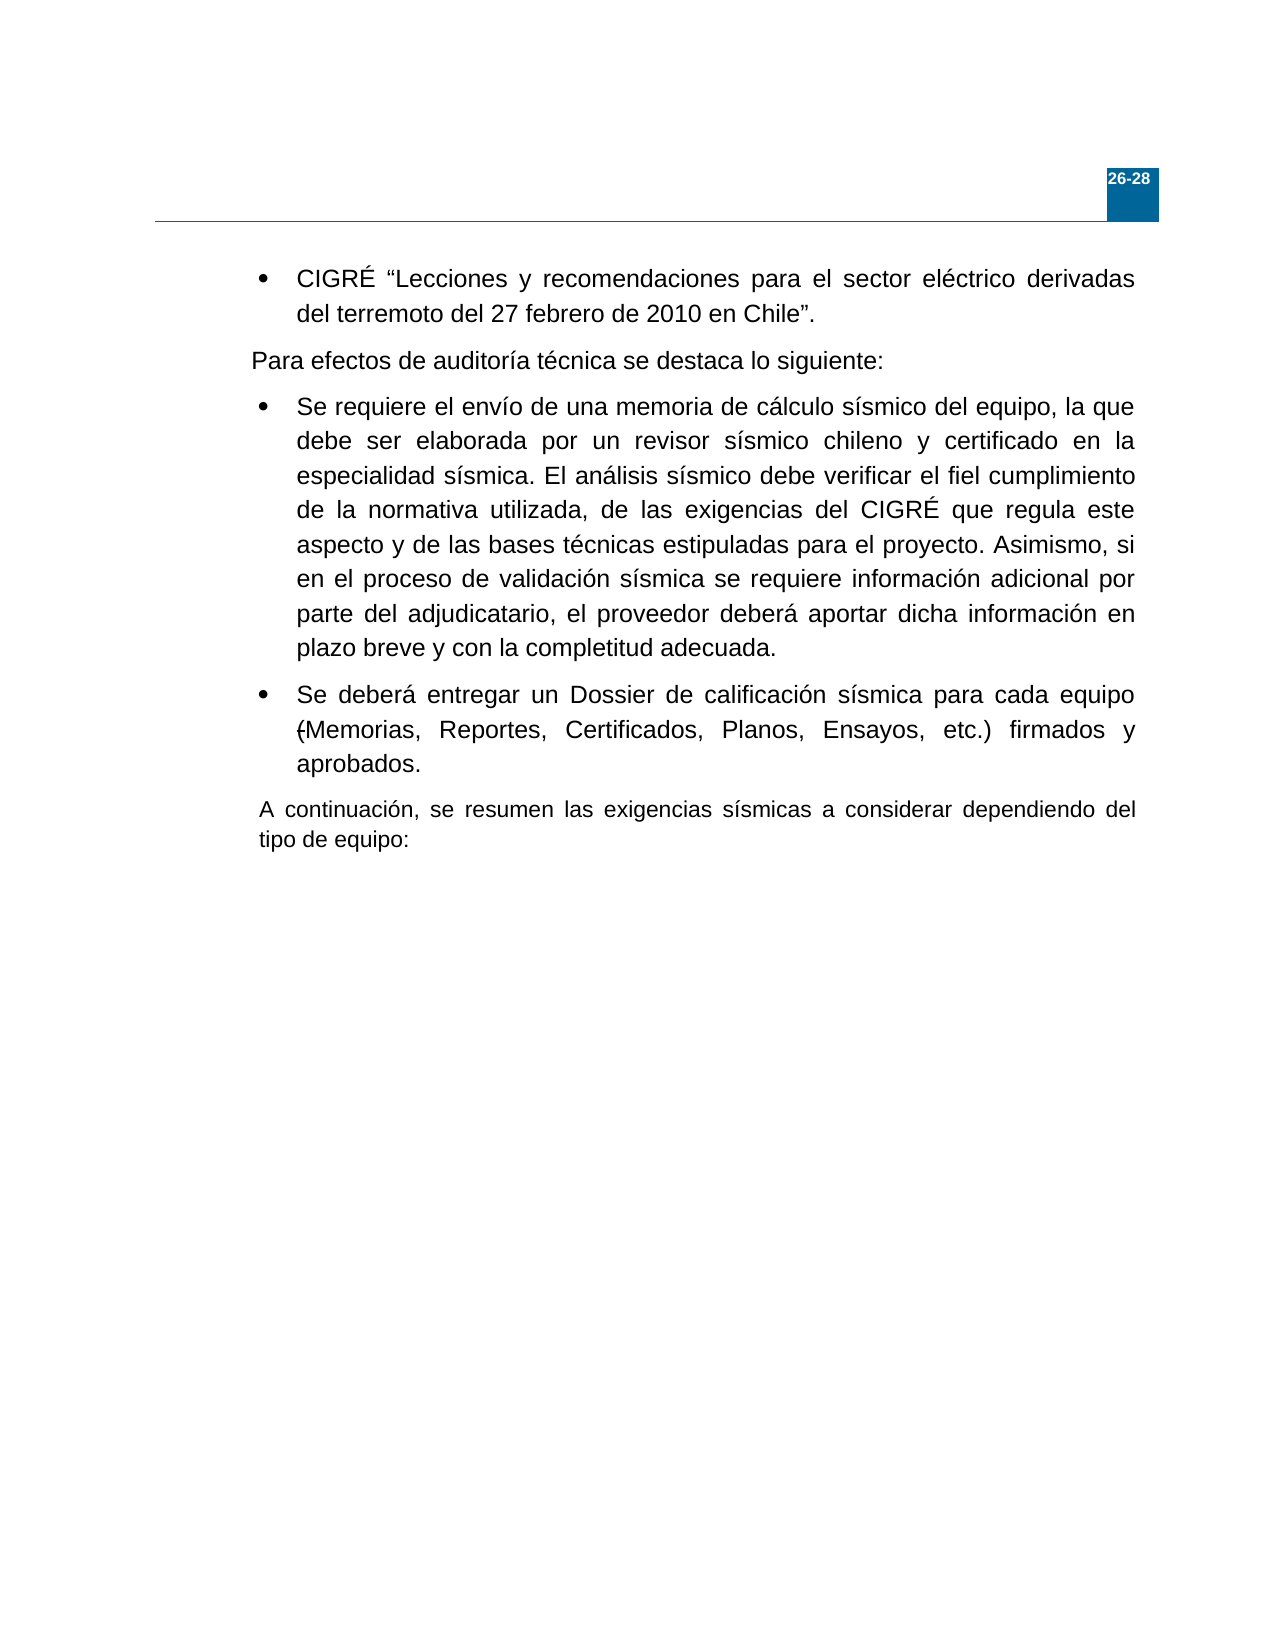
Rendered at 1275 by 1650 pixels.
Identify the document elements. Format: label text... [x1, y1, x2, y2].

list CIGRÉ “Lecciones y recomendaciones para el sector eléctrico derivadas del terremoto del 27 febrero de 2010 en Chile”. [259, 264, 1137, 328]
list Se requiere el envío de una memoria de cálculo sísmico del equipo, la que debe ser elaborada por un revisor sísmico chileno y certificado en la especialidad sísmica. El análisis sísmico debe verificar el fiel cumplimiento de la normativa utilizada, de las exigencias del CIGRÉ que regula este aspecto y de las bases técnicas estipuladas para el proyecto. Asimismo, si en el proceso de validación sísmica se requiere información adicional por parte del adjudicatario, el proveedor deberá aportar dicha información en plazo breve y con la completitud adecuada. [259, 392, 1137, 662]
list Para efectos de auditoría técnica se destaca lo siguiente: [251, 346, 1137, 375]
text A continuación, se resumen las exigencias sísmicas a considerar dependiendo del tipo de equipo: [259, 796, 1137, 853]
list Se deberá entregar un Dossier de calificación sísmica para cada equipo (Memorias, Reportes, Certificados, Planos, Ensayos, etc.) firmados y aprobados. [259, 680, 1137, 778]
